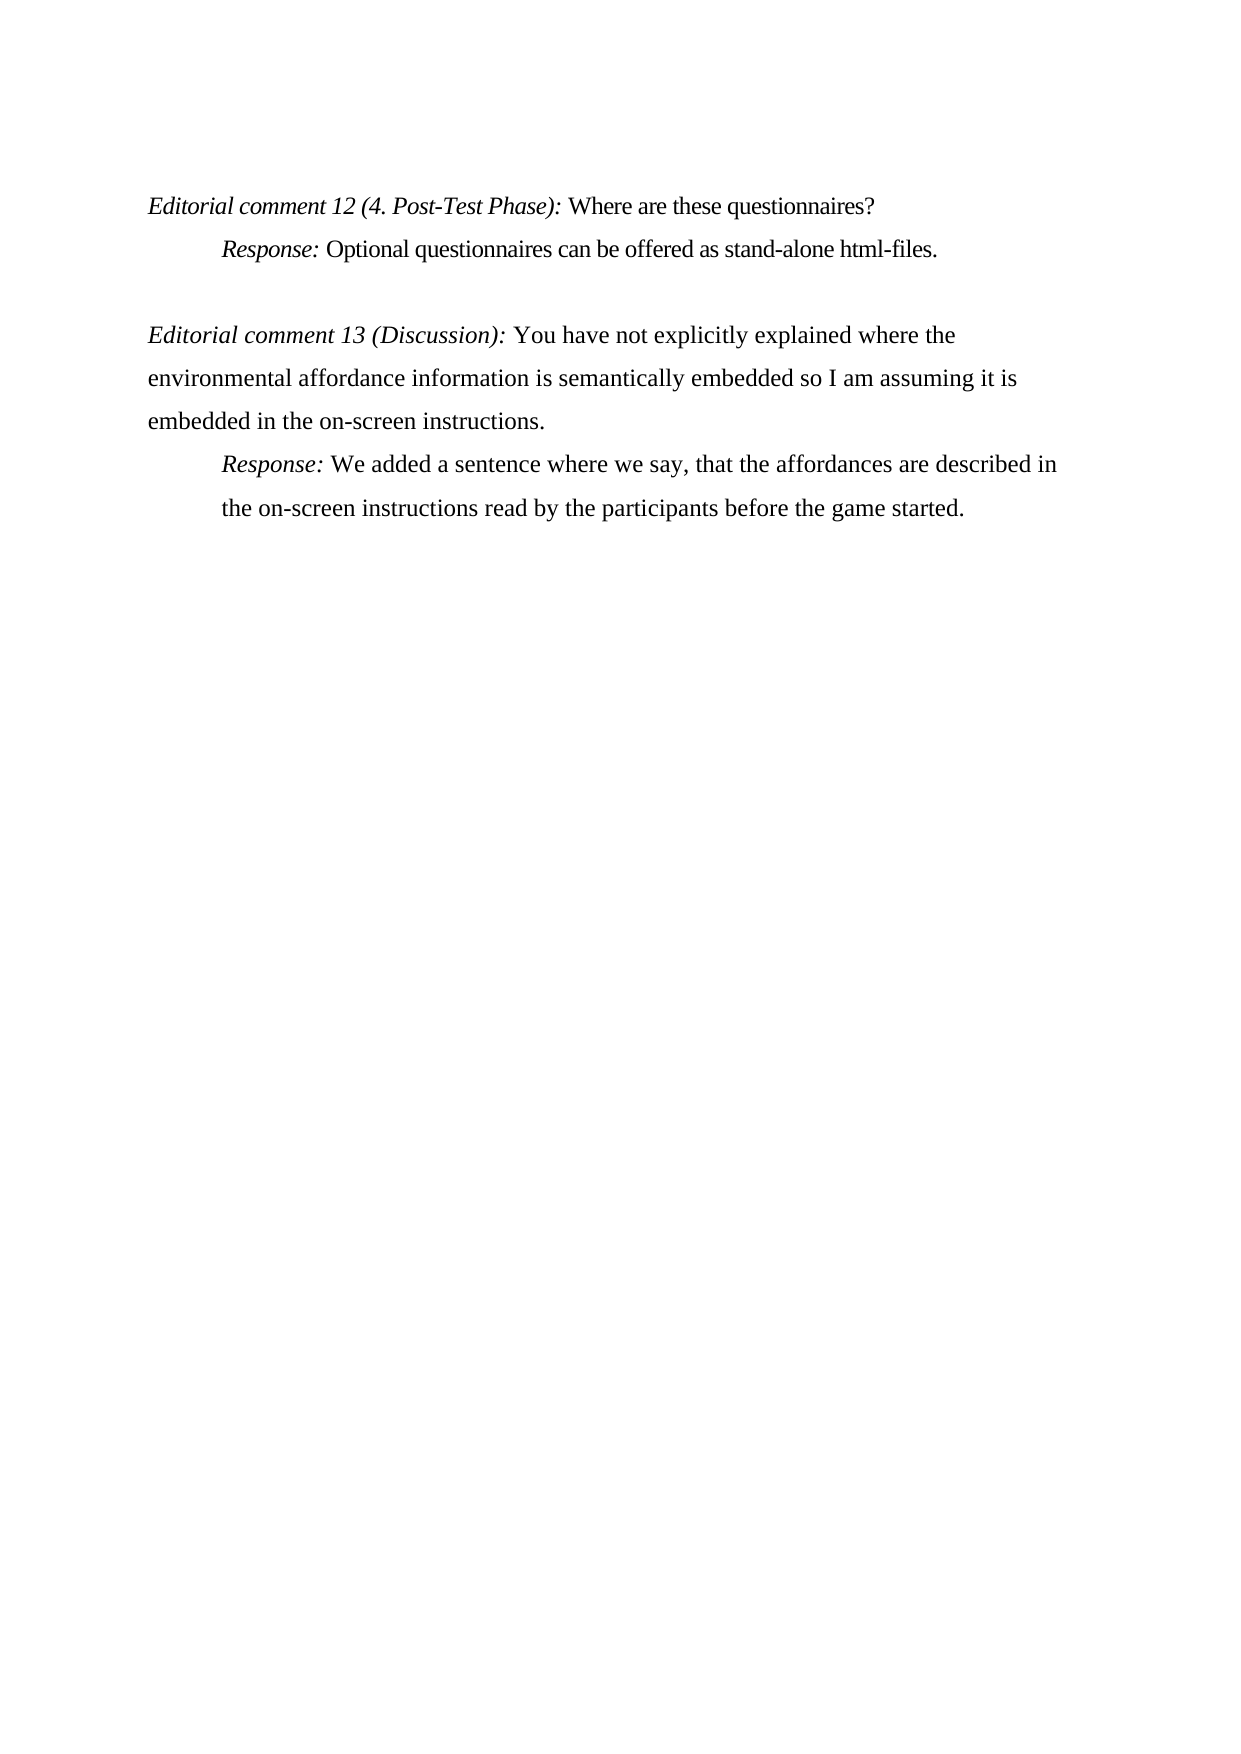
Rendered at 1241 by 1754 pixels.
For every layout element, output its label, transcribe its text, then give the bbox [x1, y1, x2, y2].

text Editorial comment 13 (Discussion): You have not explicitly explained where the environmental affordance information is semantically embedded so I am assuming it is embedded in the on-screen instructions. [148, 320, 1093, 435]
text Response: Optional questionnaires can be offered as stand-alone html-files. [148, 234, 1093, 263]
text Editorial comment 12 (4. Post-Test Phase): Where are these questionnaires? [148, 191, 1093, 219]
text Response: We added a sentence where we say, that the affordances are described in the on-screen instructions read by the participants before the game started. [221, 449, 1093, 521]
